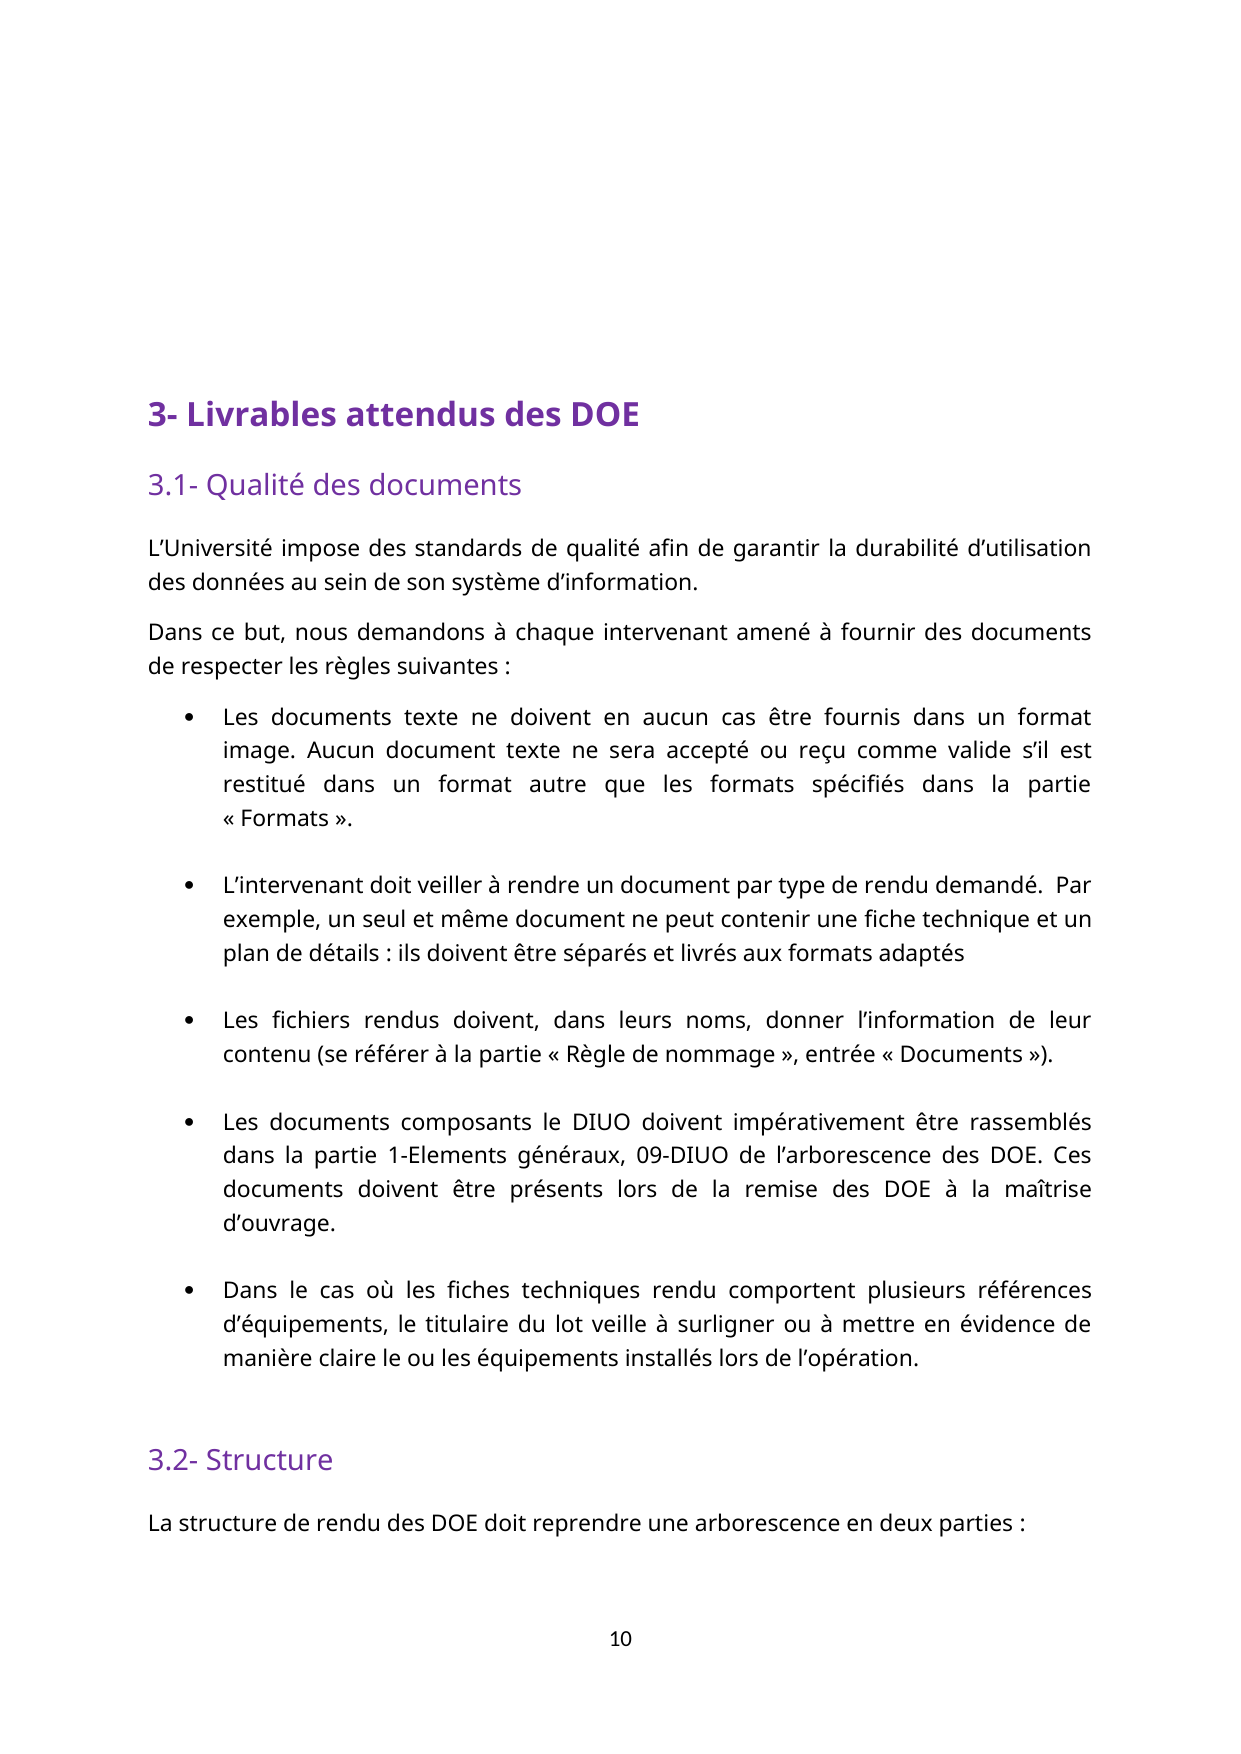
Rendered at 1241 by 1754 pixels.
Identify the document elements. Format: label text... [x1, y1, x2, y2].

subtitle 3- Livrables attendus des DOE [148, 390, 1093, 436]
list Les fichiers rendus doivent, dans leurs noms, donner l’information de leur contenu (se référer à la partie « Règle de nommage », entrée « Documents »). [185, 1004, 1093, 1069]
text La structure de rendu des DOE doit reprendre une arborescence en deux parties : [148, 1507, 1093, 1538]
list L’intervenant doit veiller à rendre un document par type de rendu demandé. Par exemple, un seul et même document ne peut contenir une fiche technique et un plan de détails : ils doivent être séparés et livrés aux formats adaptés [185, 869, 1093, 968]
list Les documents composants le DIUO doivent impérativement être rassemblés dans la partie 1-Elements généraux, 09-DIUO de l’arborescence des DOE. Ces documents doivent être présents lors de la remise des DOE à la maîtrise d’ouvrage. [185, 1105, 1093, 1238]
text L’Université impose des standards de qualité afin de garantir la durabilité d’utilisation des données au sein de son système d’information. [148, 532, 1093, 597]
list Dans le cas où les fiches techniques rendu comportent plusieurs références d’équipements, le titulaire du lot veille à surligner ou à mettre en évidence de manière claire le ou les équipements installés lors de l’opération. [185, 1274, 1093, 1373]
subtitle 3.1- Qualité des documents [148, 464, 1093, 504]
list Les documents texte ne doivent en aucun cas être fournis dans un format image. Aucun document texte ne sera accepté ou reçu comme valide s’il est restitué dans un format autre que les formats spécifiés dans la partie « Formats ». [185, 700, 1093, 833]
text Dans ce but, nous demandons à chaque intervenant amené à fournir des documents de respecter les règles suivantes : [148, 616, 1093, 681]
subtitle 3.2- Structure [148, 1439, 1093, 1479]
